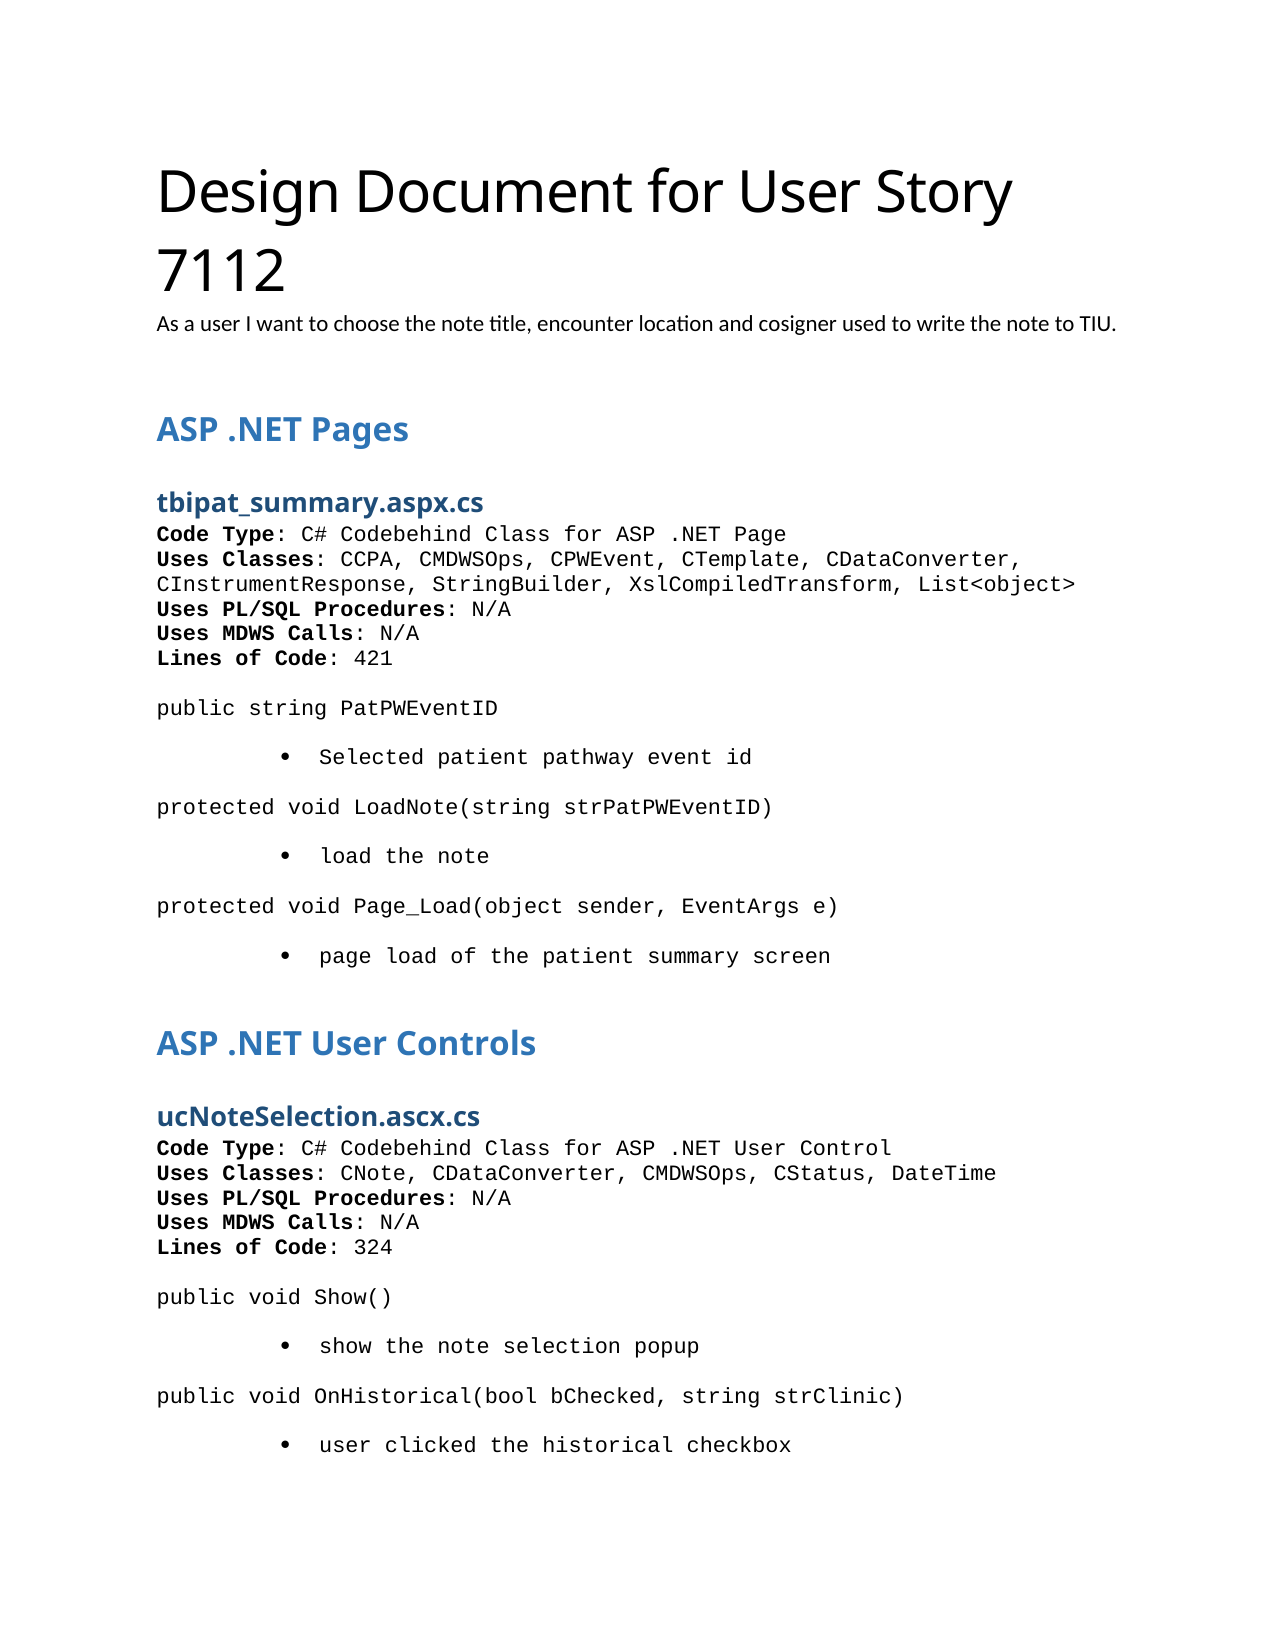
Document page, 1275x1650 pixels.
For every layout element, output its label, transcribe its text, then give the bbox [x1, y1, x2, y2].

list show the note selection popup [281, 1335, 1118, 1360]
list user clicked the historical checkbox [281, 1434, 1118, 1459]
subtitle tbipat_summary.aspx.cs [156, 483, 1118, 520]
text public void OnHistorical(bool bChecked, string strClinic) [156, 1385, 1118, 1410]
subtitle ASP .NET User Controls [156, 1019, 1118, 1065]
text Uses MDWS Calls: N/A [156, 1211, 1118, 1236]
list load the note [281, 846, 1118, 870]
text protected void LoadNote(string strPatPWEventID) [156, 796, 1118, 821]
text Uses Classes: CCPA, CMDWSOps, CPWEvent, CTemplate, CDataConverter, CInstrumentResponse, StringBuilder, XslCompiledTransform, List<object> [156, 548, 1118, 598]
text Code Type: C# Codebehind Class for ASP .NET User Control [156, 1137, 1118, 1162]
text protected void Page_Load(object sender, EventArgs e) [156, 895, 1118, 920]
text public void Show() [156, 1286, 1118, 1311]
subtitle ucNoteSelection.ascx.cs [156, 1097, 1118, 1134]
text Lines of Code: 324 [156, 1236, 1118, 1261]
text Uses PL/SQL Procedures: N/A [156, 1187, 1118, 1211]
list page load of the patient summary screen [281, 945, 1118, 969]
text public string PatPWEventID [156, 697, 1118, 722]
text As a user I want to choose the note title, encounter location and cosigner used to write the note to TIU. [156, 309, 1118, 337]
text Uses MDWS Calls: N/A [156, 622, 1118, 647]
text Uses Classes: CNote, CDataConverter, CMDWSOps, CStatus, DateTime [156, 1162, 1118, 1187]
list Selected patient pathway event id [281, 746, 1118, 771]
text Lines of Code: 421 [156, 647, 1118, 672]
subtitle ASP .NET Pages [156, 406, 1118, 451]
text Uses PL/SQL Procedures: N/A [156, 598, 1118, 622]
title Design Document for User Story 7112 [156, 150, 1118, 309]
text Code Type: C# Codebehind Class for ASP .NET Page [156, 523, 1118, 548]
